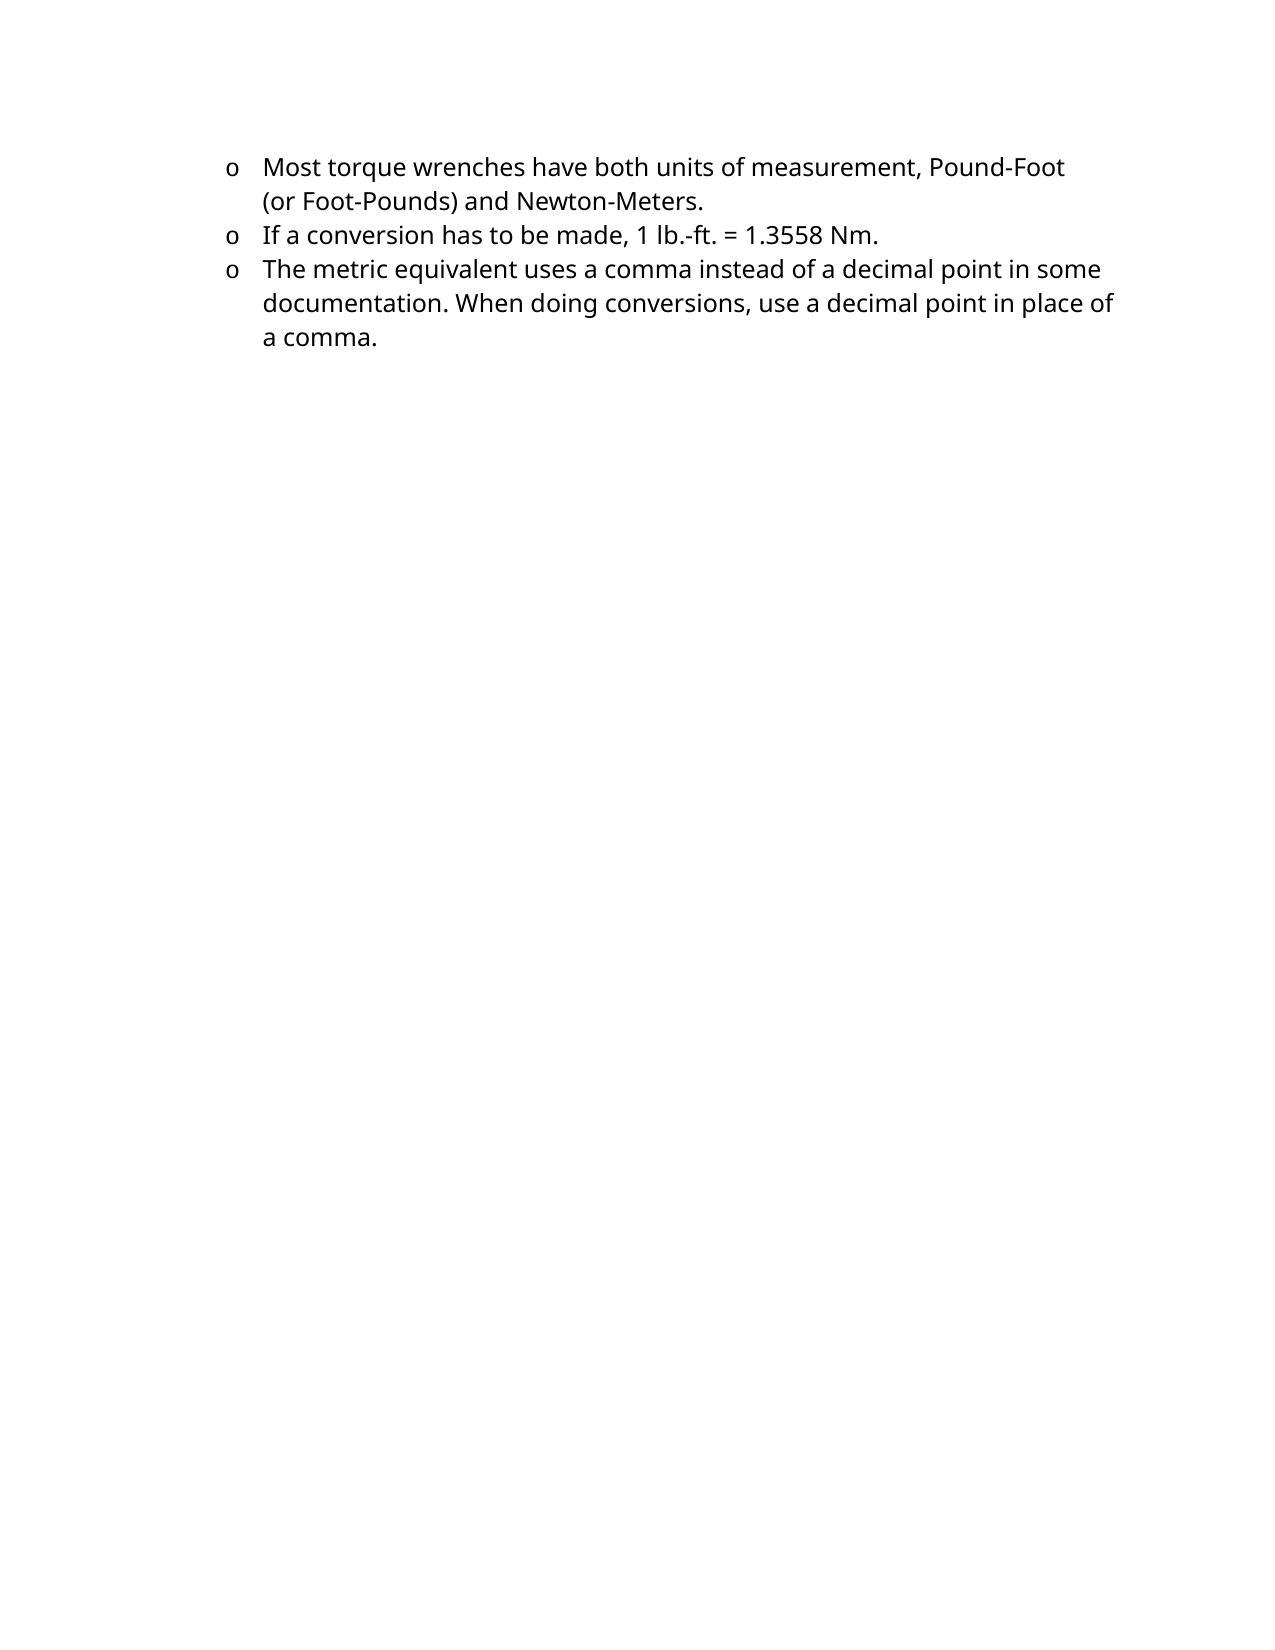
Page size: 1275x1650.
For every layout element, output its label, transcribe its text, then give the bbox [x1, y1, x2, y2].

list Most torque wrenches have both units of measurement, Pound-Foot [225, 150, 1125, 184]
list The metric equivalent uses a comma instead of a decimal point in some documentation. When doing conversions, use a decimal point in place of a comma. [225, 252, 1125, 354]
text (or Foot-Pounds) and Newton-Meters. [262, 184, 1125, 218]
list If a conversion has to be made, 1 lb.-ft. = 1.3558 Nm. [225, 218, 1125, 252]
